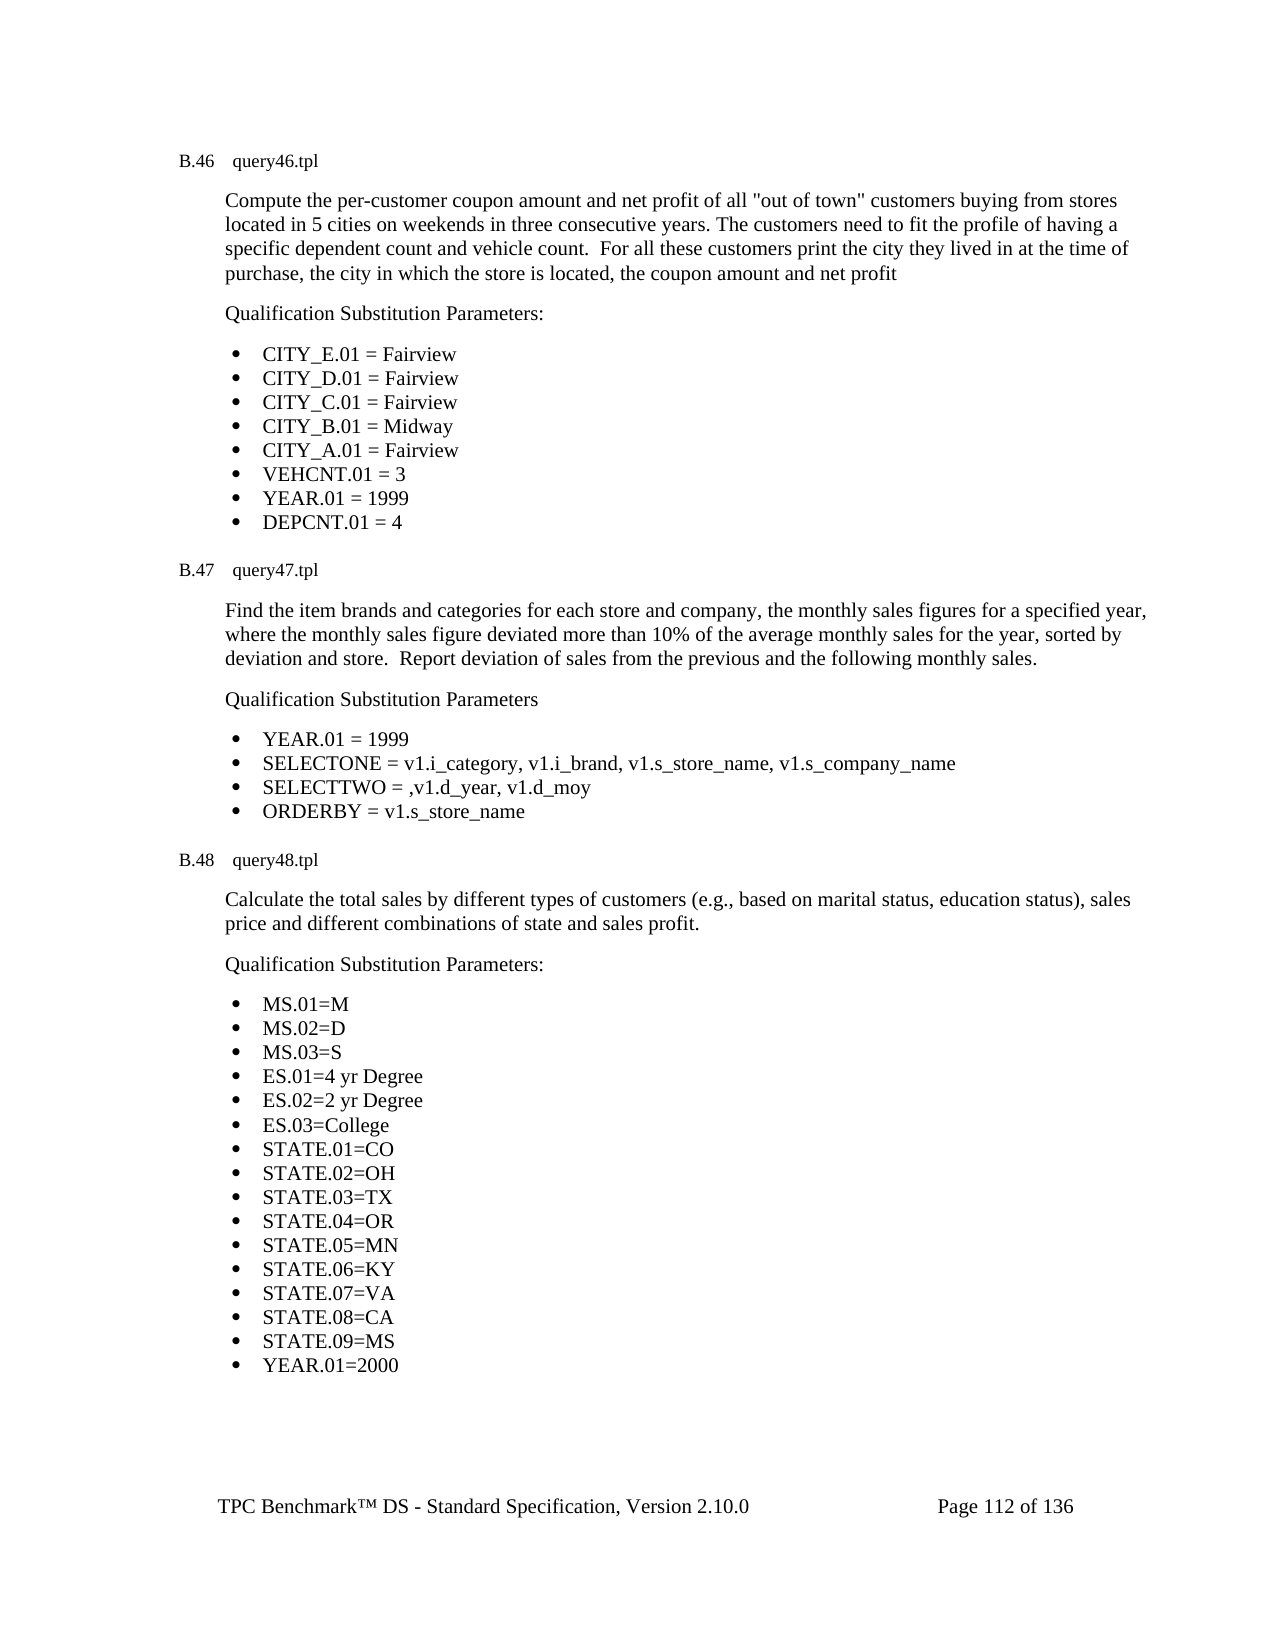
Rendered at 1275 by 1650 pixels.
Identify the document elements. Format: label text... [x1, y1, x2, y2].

list SELECTTWO = ,v1.d_year, v1.d_moy [232, 775, 1162, 799]
list VEHCNT.01 = 3 [232, 462, 1162, 486]
list STATE.04=OR [232, 1209, 1162, 1233]
list STATE.02=OH [232, 1161, 1162, 1185]
text Calculate the total sales by different types of customers (e.g., based on marital status, education status), sales price and different combinations of state and sales profit. [225, 887, 1162, 935]
text Compute the per-customer coupon amount and net profit of all "out of town" customers buying from stores located in 5 cities on weekends in three consecutive years. The customers need to fit the profile of having a specific dependent count and vehicle count. For all these customers print the city they lived in at the time of purchase, the city in which the store is located, the coupon amount and net profit [225, 188, 1162, 284]
list MS.03=S [232, 1040, 1162, 1064]
list STATE.05=MN [232, 1233, 1162, 1257]
list CITY_A.01 = Fairview [232, 438, 1162, 462]
text query48.tpl [178, 848, 1162, 870]
list STATE.01=CO [232, 1137, 1162, 1161]
list STATE.03=TX [232, 1185, 1162, 1209]
list CITY_E.01 = Fairview [232, 342, 1162, 366]
text Qualification Substitution Parameters [225, 686, 1162, 711]
list YEAR.01 = 1999 [232, 486, 1162, 510]
list YEAR.01 = 1999 [232, 727, 1162, 751]
list MS.01=M [232, 992, 1162, 1016]
list CITY_B.01 = Midway [232, 414, 1162, 438]
list STATE.07=VA [232, 1281, 1162, 1305]
list ES.03=College [232, 1112, 1162, 1137]
list ES.01=4 yr Degree [232, 1064, 1162, 1088]
text query47.tpl [178, 559, 1162, 581]
list DEPCNT.01 = 4 [232, 510, 1162, 534]
list MS.02=D [232, 1016, 1162, 1040]
list STATE.08=CA [232, 1305, 1162, 1329]
list SELECTONE = v1.i_category, v1.i_brand, v1.s_store_name, v1.s_company_name [232, 751, 1162, 775]
text Qualification Substitution Parameters: [225, 951, 1162, 976]
list CITY_C.01 = Fairview [232, 390, 1162, 414]
text Find the item brands and categories for each store and company, the monthly sales figures for a specified year, where the monthly sales figure deviated more than 10% of the average monthly sales for the year, sorted by deviation and store. Report deviation of sales from the previous and the following monthly sales. [225, 598, 1162, 670]
list ORDERBY = v1.s_store_name [232, 799, 1162, 823]
list YEAR.01=2000 [232, 1353, 1162, 1377]
list ES.02=2 yr Degree [232, 1088, 1162, 1112]
list STATE.06=KY [232, 1257, 1162, 1281]
text Qualification Substitution Parameters: [225, 301, 1162, 325]
list CITY_D.01 = Fairview [232, 366, 1162, 390]
text query46.tpl [178, 150, 1162, 172]
list STATE.09=MS [232, 1329, 1162, 1353]
